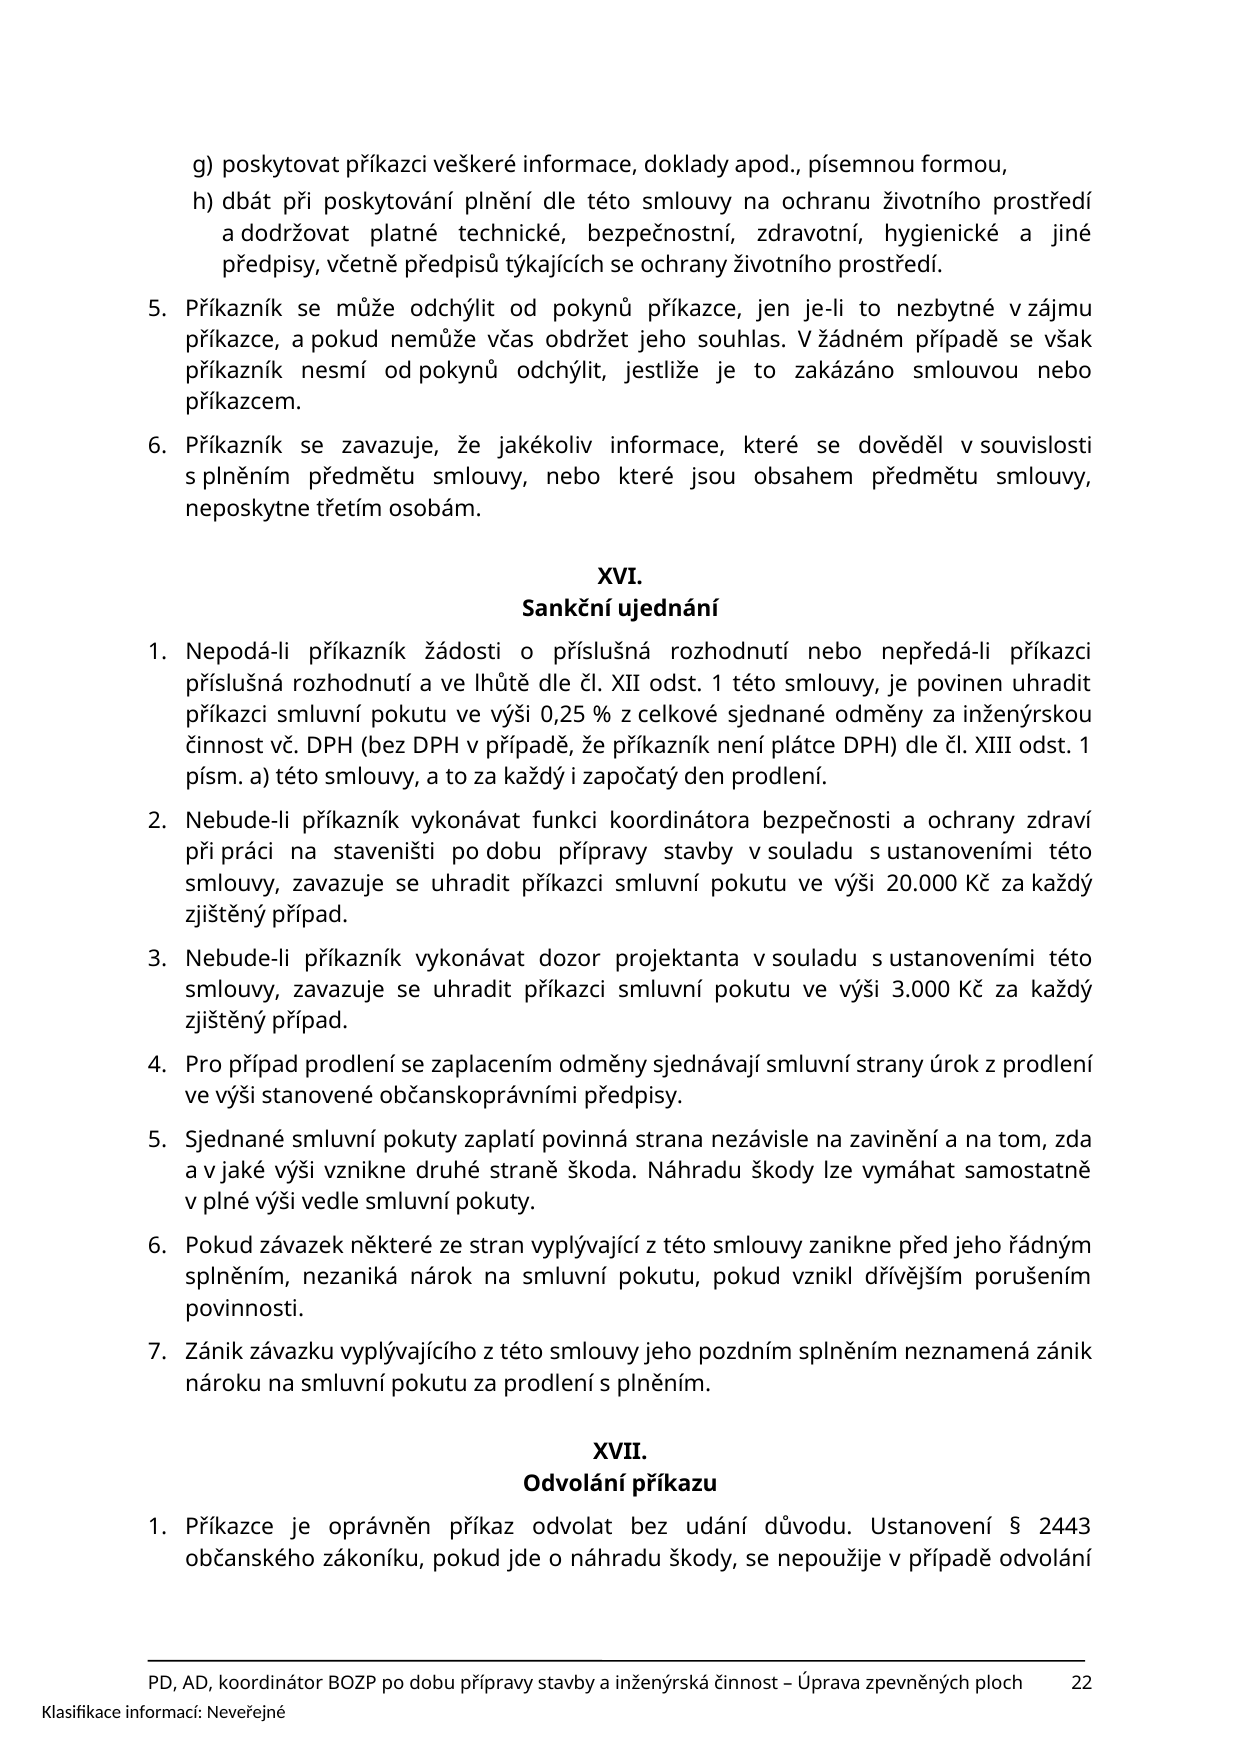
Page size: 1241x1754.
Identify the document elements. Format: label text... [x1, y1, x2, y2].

list Pro případ prodlení se zaplacením odměny sjednávají smluvní strany úrok z prodlení ve výši stanovené občanskoprávními předpisy. [148, 1048, 1092, 1110]
list Příkazník se může odchýlit od pokynů příkazce, jen je-li to nezbytné v zájmu příkazce, a pokud nemůže včas obdržet jeho souhlas. V žádném případě se však příkazník nesmí od pokynů odchýlit, jestliže je to zakázáno smlouvou nebo příkazcem. [148, 291, 1092, 416]
list dbát při poskytování plnění dle této smlouvy na ochranu životního prostředí a dodržovat platné technické, bezpečnostní, zdravotní, hygienické a jiné předpisy, včetně předpisů týkajících se ochrany životního prostředí. [192, 185, 1092, 279]
text XVI. Sankční ujednání [148, 560, 1092, 623]
list Příkazník se zavazuje, že jakékoliv informace, které se dověděl v souvislosti s plněním předmětu smlouvy, nebo které jsou obsahem předmětu smlouvy, neposkytne třetím osobám. [148, 429, 1092, 523]
list Nepodá-li příkazník žádosti o příslušná rozhodnutí nebo nepředá-li příkazci příslušná rozhodnutí a ve lhůtě dle čl. XII odst. 1 této smlouvy, je povinen uhradit příkazci smluvní pokutu ve výši 0,25 % z celkové sjednané odměny za inženýrskou činnost vč. DPH (bez DPH v případě, že příkazník není plátce DPH) dle čl. XIII odst. 1 písm. a) této smlouvy, a to za každý i započatý den prodlení. [148, 635, 1092, 791]
text XVII. Odvolání příkazu [148, 1435, 1092, 1498]
list Nebude-li příkazník vykonávat dozor projektanta v souladu s ustanoveními této smlouvy, zavazuje se uhradit příkazci smluvní pokutu ve výši 3.000 Kč za každý zjištěný případ. [148, 941, 1092, 1035]
list Pokud závazek některé ze stran vyplývající z této smlouvy zanikne před jeho řádným splněním, nezaniká nárok na smluvní pokutu, pokud vznikl dřívějším porušením povinnosti. [148, 1229, 1092, 1323]
list poskytovat příkazci veškeré informace, doklady apod., písemnou formou, [192, 148, 1092, 179]
list Zánik závazku vyplývajícího z této smlouvy jeho pozdním splněním neznamená zánik nároku na smluvní pokutu za prodlení s plněním. [148, 1335, 1092, 1398]
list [148, 1510, 1092, 1573]
list Nebude-li příkazník vykonávat funkci koordinátora bezpečnosti a ochrany zdraví při práci na staveništi po dobu přípravy stavby v souladu s ustanoveními této smlouvy, zavazuje se uhradit příkazci smluvní pokutu ve výši 20.000 Kč za každý zjištěný případ. [148, 804, 1092, 929]
list Sjednané smluvní pokuty zaplatí povinná strana nezávisle na zavinění a na tom, zda a v jaké výši vznikne druhé straně škoda. Náhradu škody lze vymáhat samostatně v plné výši vedle smluvní pokuty. [148, 1123, 1092, 1216]
